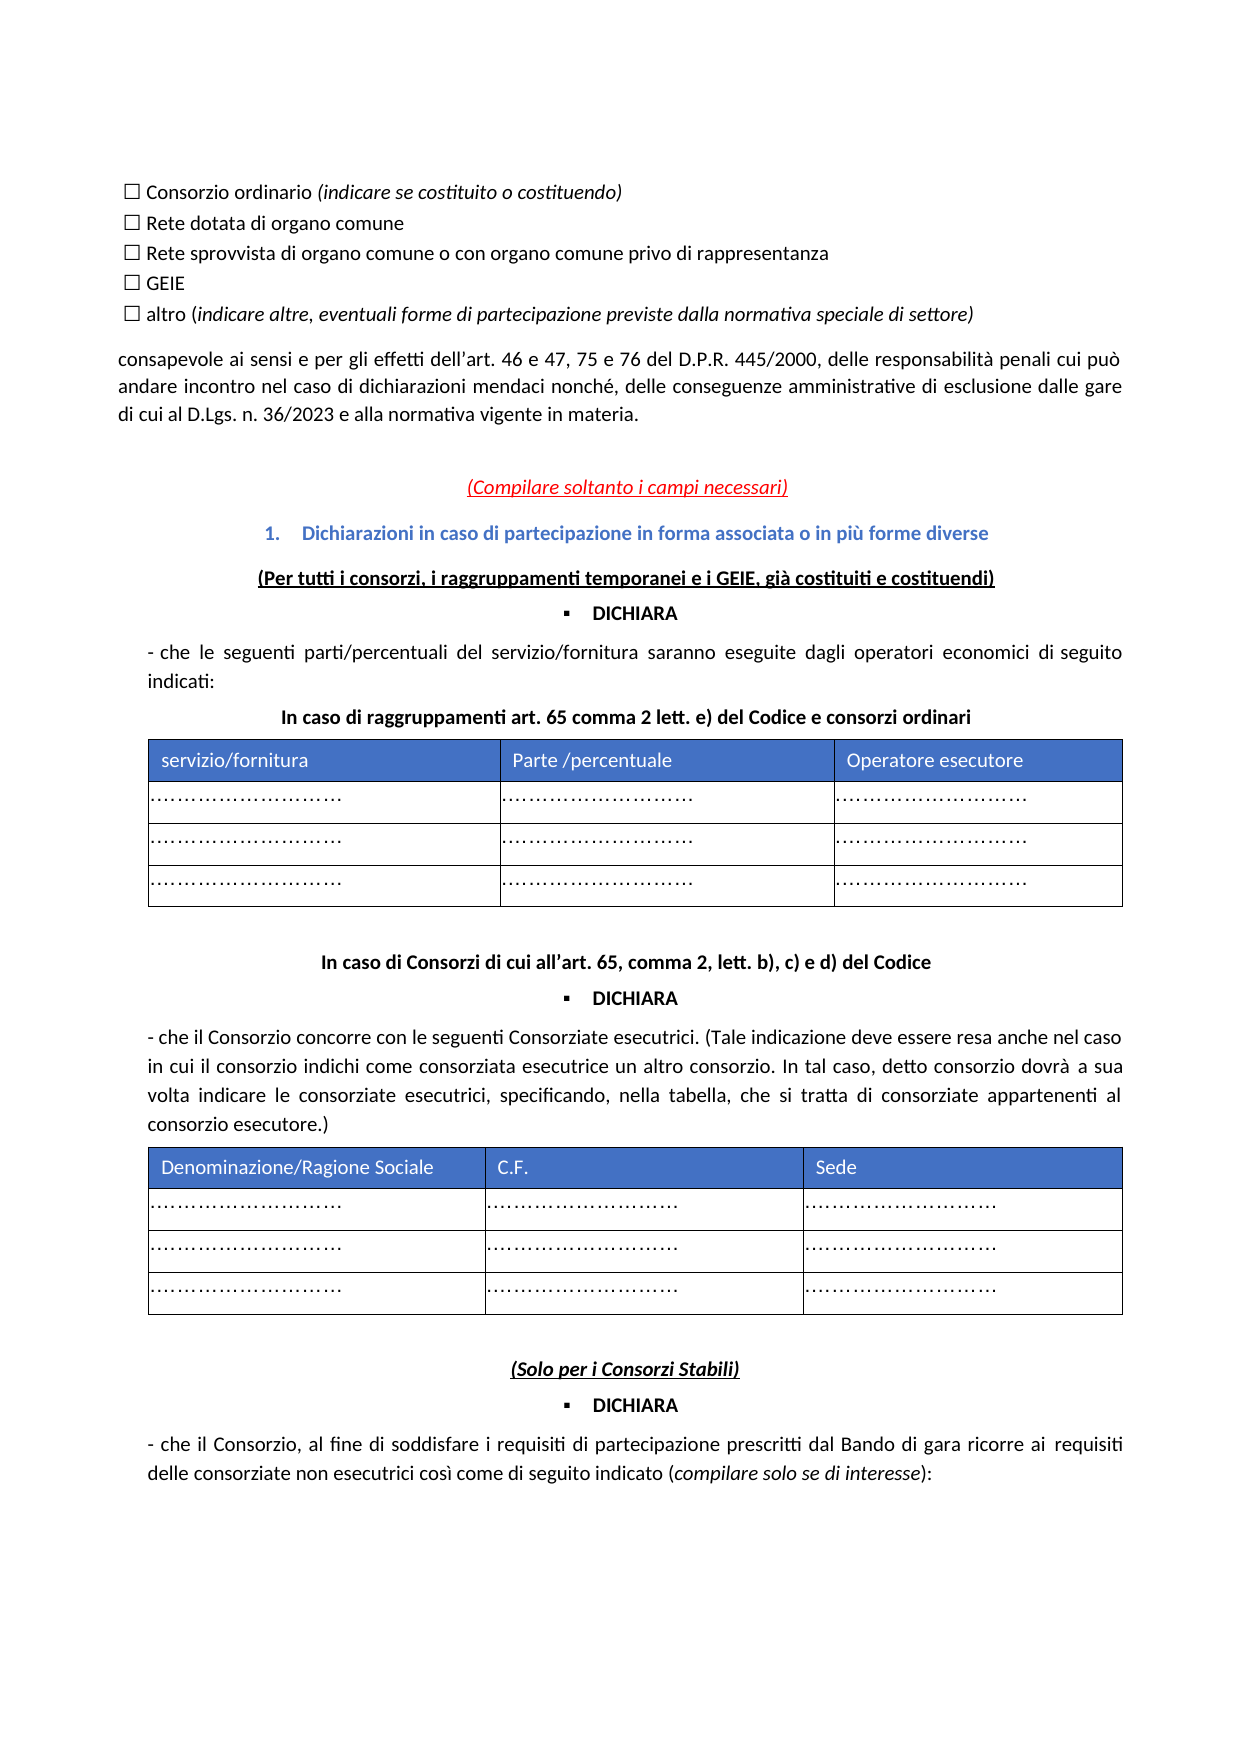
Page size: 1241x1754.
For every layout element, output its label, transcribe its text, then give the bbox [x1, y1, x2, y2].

table_cell [804, 1231, 1122, 1272]
table_cell [835, 866, 1122, 906]
list DICHIARA [118, 985, 1123, 1010]
table_cell [835, 824, 1122, 864]
table_cell [835, 782, 1122, 823]
table_cell [501, 866, 834, 906]
table_header Operatore esecutore [835, 740, 1122, 781]
text Rete sprovvista di organo comune o con organo comune privo di rappresentanza [123, 238, 1134, 266]
table_cell [486, 1189, 803, 1230]
list - che il Consorzio, al fine di soddisfare i requisiti di partecipazione prescritti dal Bando di gara ricorre ai requisiti delle consorziate non esecutrici così come di seguito indicato (compilare solo se di interesse): [147, 1431, 1123, 1486]
list - che le seguenti parti/percentuali del servizio/fornitura saranno eseguite dagli operatori economici di seguito indicati: [147, 639, 1123, 694]
table_header servizio/fornitura [149, 740, 500, 781]
table_cell [149, 1273, 485, 1313]
table_cell [804, 1189, 1122, 1230]
table_cell [804, 1273, 1122, 1313]
table_cell [149, 824, 500, 864]
text (Compilare soltanto i campi necessari) [123, 474, 1134, 500]
table_cell [149, 1231, 485, 1272]
table_cell [149, 782, 500, 823]
subtitle Dichiarazioni in caso di partecipazione in forma associata o in più forme diverse [119, 520, 1134, 546]
list DICHIARA [118, 1392, 1123, 1417]
list DICHIARA [118, 600, 1123, 626]
text In caso di Consorzi di cui all’art. 65, comma 2, lett. b), c) e d) del Codice [118, 949, 1134, 975]
table_cell [149, 1189, 485, 1230]
table_cell [486, 1231, 803, 1272]
subtitle In caso di raggruppamenti art. 65 comma 2 lett. e) del Codice e consorzi ordinari [118, 704, 1134, 729]
table_cell [149, 866, 500, 906]
list - che il Consorzio concorre con le seguenti Consorziate esecutrici. (Tale indicazione deve essere resa anche nel caso in cui il consorzio indichi come consorziata esecutrice un altro consorzio. In tal caso, detto consorzio dovrà a sua volta indicare le consorziate esecutrici, specificando, nella tabella, che si tratta di consorziate appartenenti al consorzio esecutore.) [147, 1024, 1123, 1137]
table_header Parte /percentuale [501, 740, 834, 781]
table_header Denominazione/Ragione Sociale [149, 1148, 485, 1188]
table_cell [501, 824, 834, 864]
text Rete dotata di organo comune [123, 208, 1134, 236]
table_cell [486, 1273, 803, 1313]
text altro (indicare altre, eventuali forme di partecipazione previste dalla normativa speciale di settore) [123, 299, 1134, 327]
text (Per tutti i consorzi, i raggruppamenti temporanei e i GEIE, già costituiti e costituendi) [118, 565, 1134, 590]
text GEIE [123, 268, 1134, 297]
subtitle (Solo per i Consorzi Stabili) [118, 1356, 1134, 1382]
text consapevole ai sensi e per gli effetti dell’art. 46 e 47, 75 e 76 del D.P.R. 445/2000, delle responsabilità penali cui può andare incontro nel caso di dichiarazioni mendaci nonché, delle conseguenze amministrative di esclusione dalle gare di cui al D.Lgs. n. 36/2023 e alla normativa vigente in materia. [118, 346, 1123, 426]
table_header Sede [804, 1148, 1122, 1188]
table_header C.F. [486, 1148, 803, 1188]
text Consorzio ordinario (indicare se costituito o costituendo) [123, 177, 1134, 205]
table_cell [501, 782, 834, 823]
